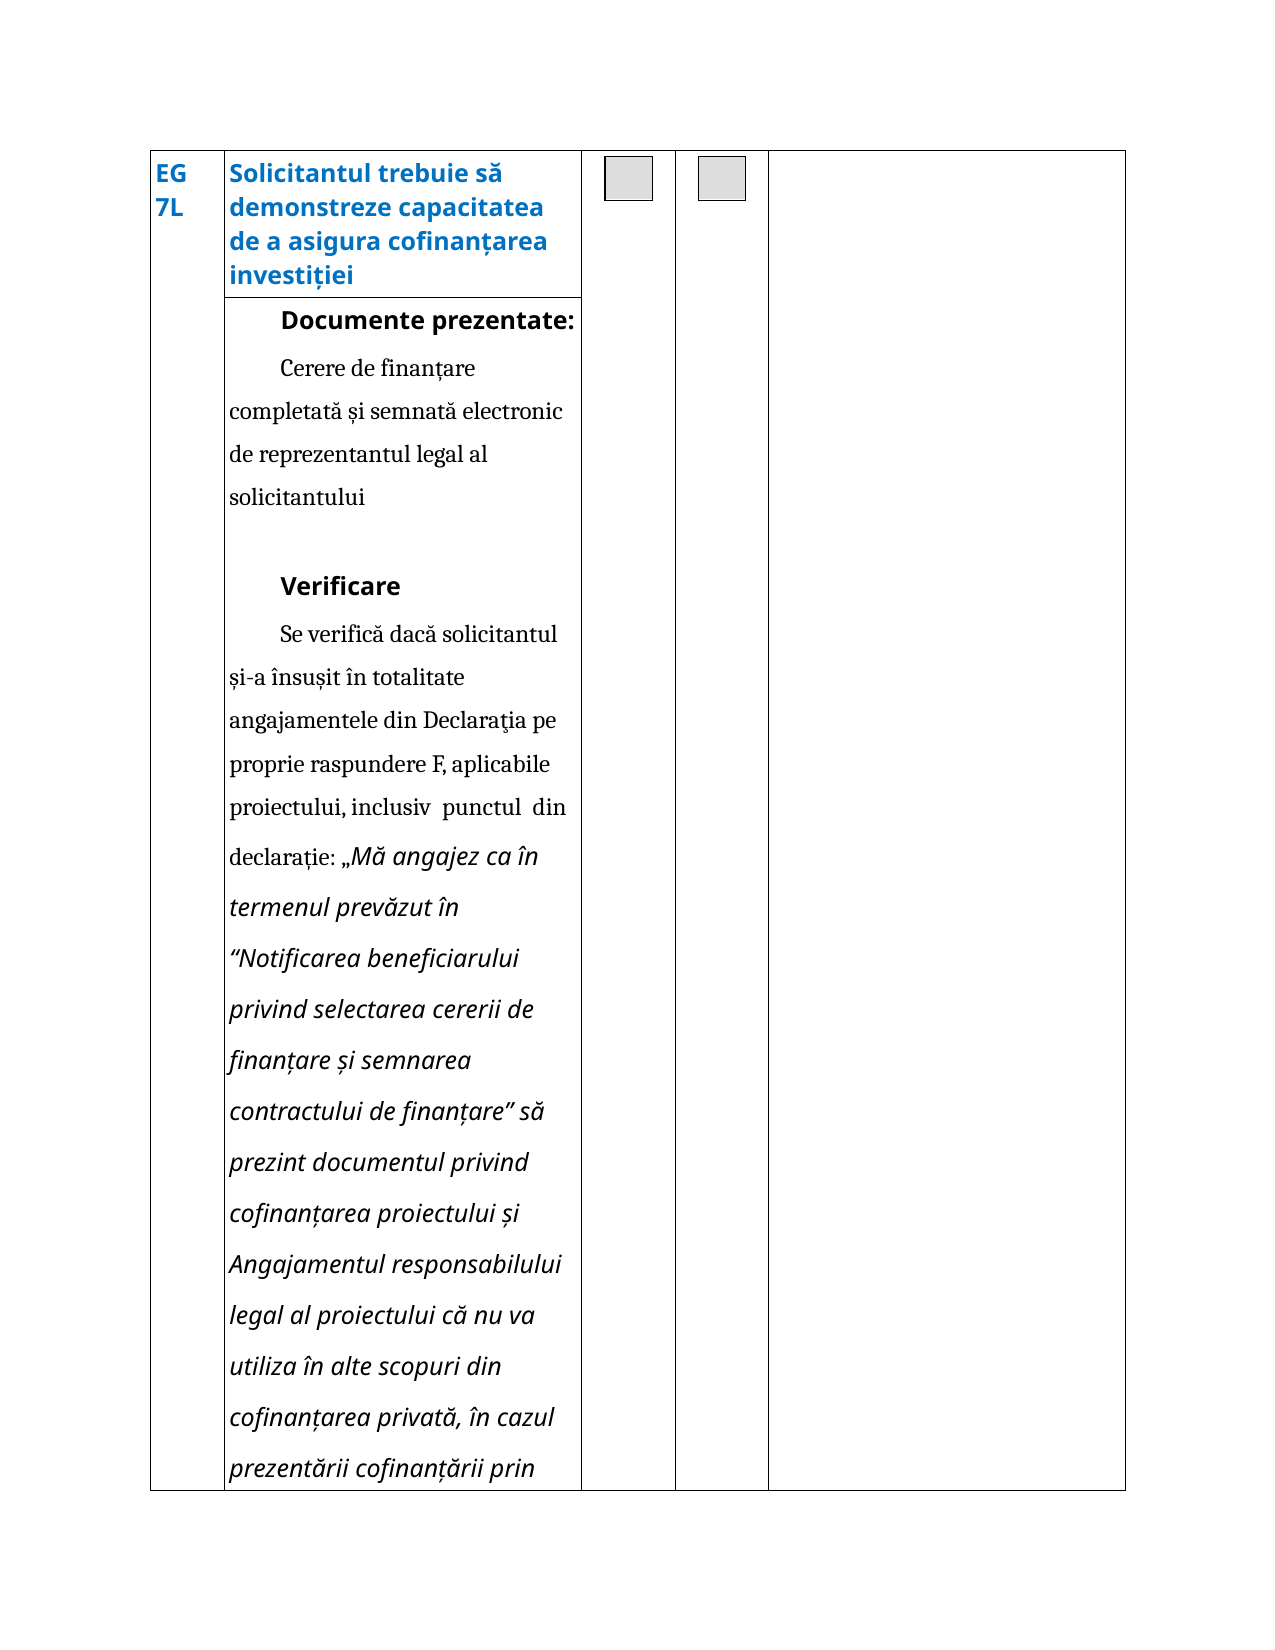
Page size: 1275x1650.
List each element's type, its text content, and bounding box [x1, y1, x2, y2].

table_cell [225, 298, 581, 1489]
table_cell EG 7L [151, 151, 224, 1489]
table_cell [582, 151, 675, 1489]
table_cell [676, 151, 768, 1489]
table_cell [769, 151, 1125, 1489]
table_cell Solicitantul trebuie să demonstreze capacitatea de a asigura cofinanțarea investiției [225, 151, 581, 297]
